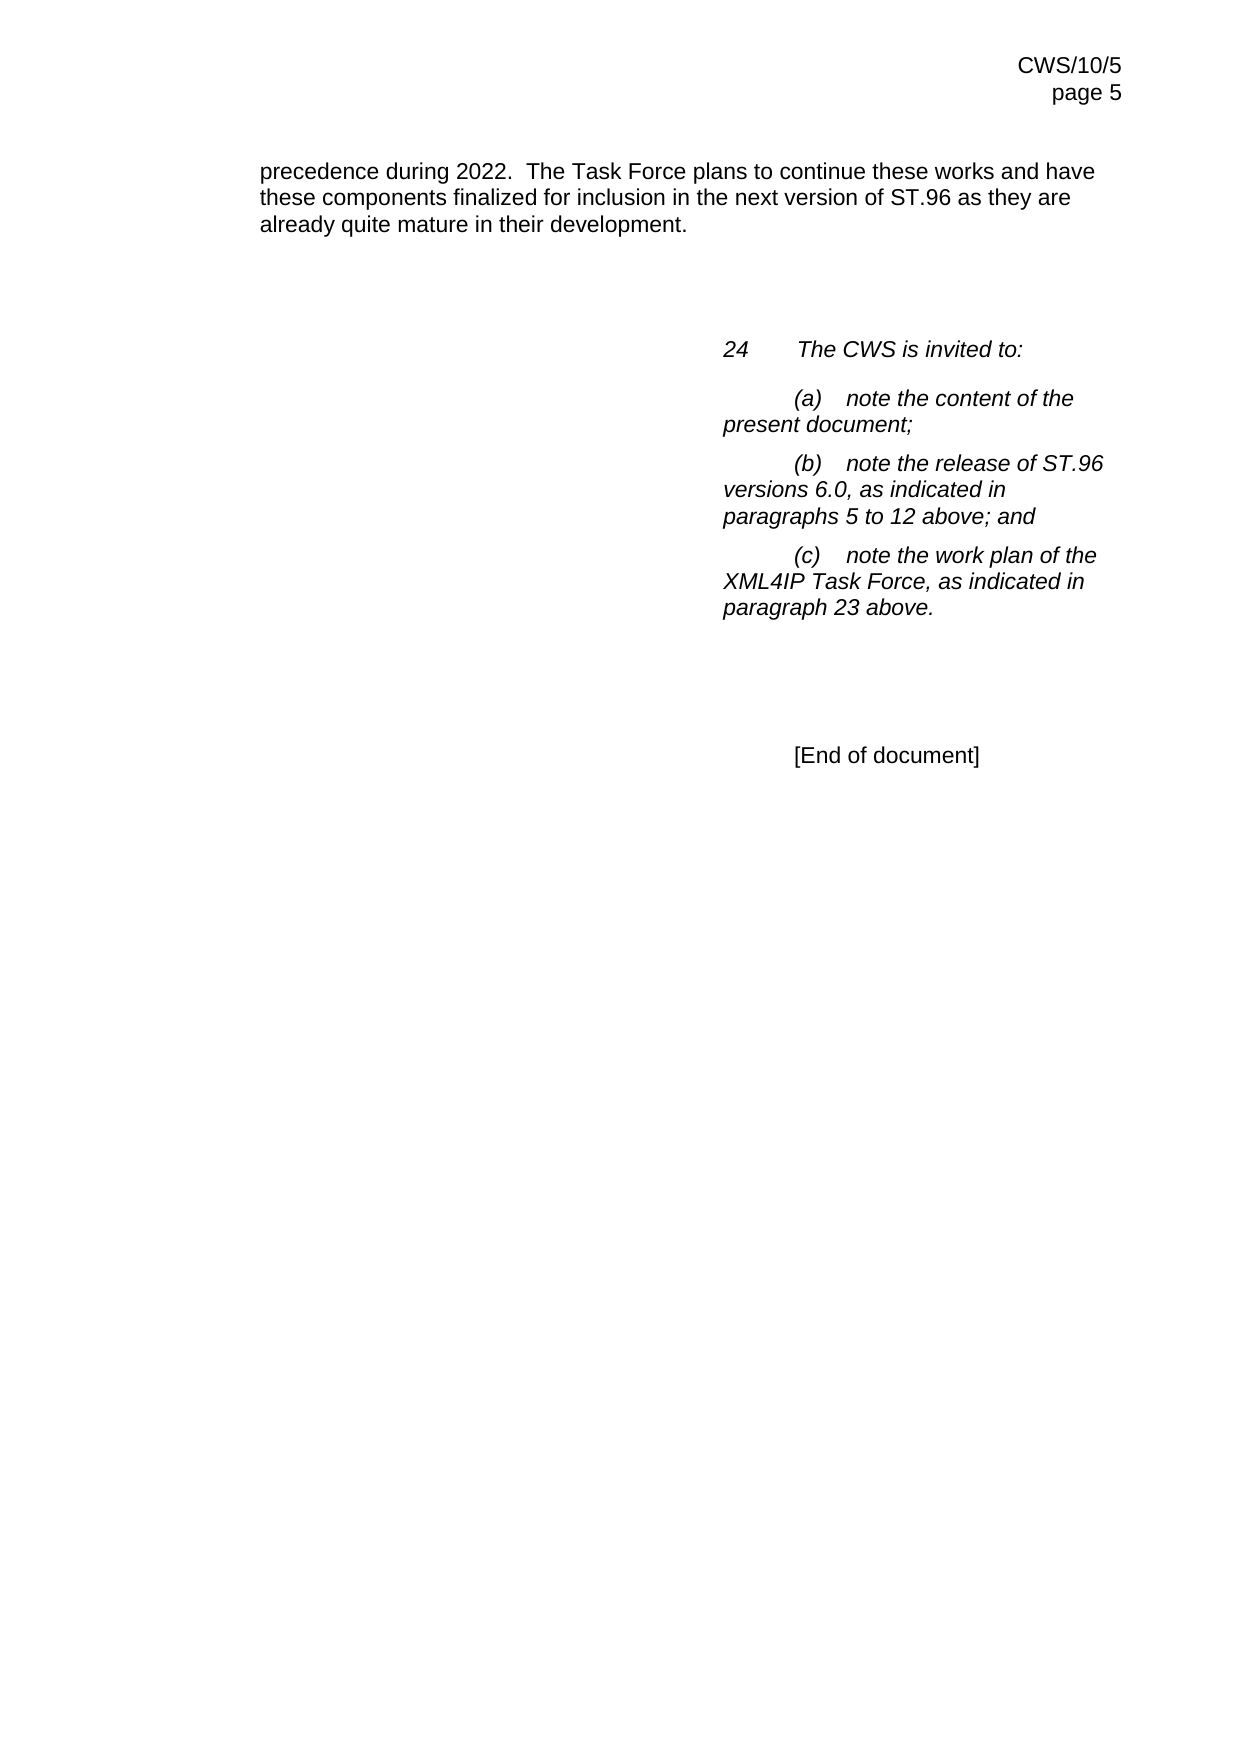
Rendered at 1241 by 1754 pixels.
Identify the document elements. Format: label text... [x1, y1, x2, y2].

text [End of document] [794, 742, 1122, 768]
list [222, 158, 1122, 237]
list The CWS is invited to: [723, 336, 1099, 362]
list note the content of the present document; [723, 385, 1122, 437]
list note the release of ST.96 versions 6.0, as indicated in paragraphs 5 to 12 above; and [723, 450, 1122, 529]
list note the work plan of the XML4IP Task Force, as indicated in paragraph 23 above. [723, 542, 1122, 621]
